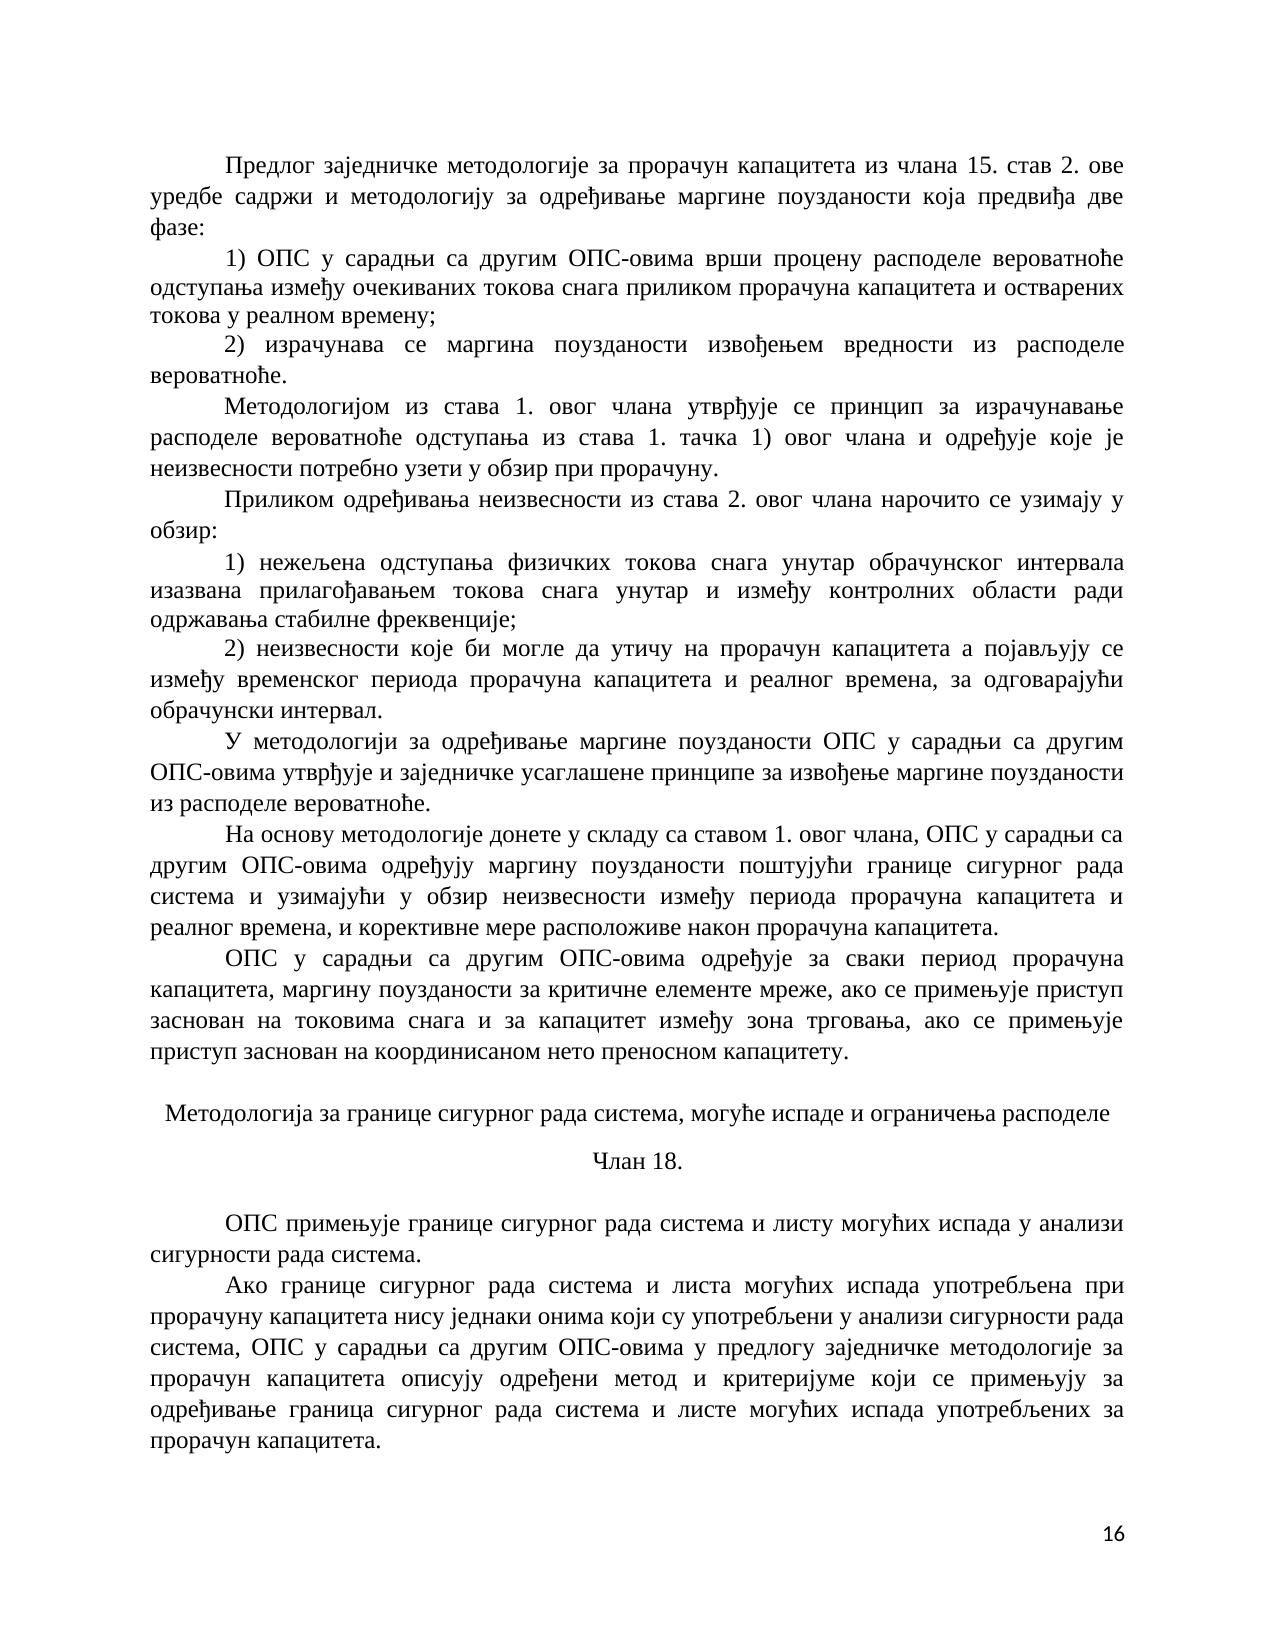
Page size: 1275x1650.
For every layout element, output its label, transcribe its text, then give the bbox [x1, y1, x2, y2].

text У методологији за одређивање маргине поузданости ОПС у сарадњи са другим ОПС-овима утврђује и заједничке усаглашене принципе за извођење маргине поузданости из расподеле вероватноће. [150, 726, 1125, 817]
text Ако границе сигурног рада система и листа могућих испада употребљена при прорачуну капацитета нису једнаки онима који су употребљени у анализи сигурности рада система, ОПС у сарадњи са другим ОПС-овима у предлогу заједничке методологије за прорачун капацитета описују одређени метод и критеријуме који се примењују за одређивање граница сигурног рада система и листе могућих испада употребљених за прорачун капацитета. [150, 1270, 1125, 1454]
text Приликом одређивања неизвесности из става 2. овог члана нарочито се узимају у обзир: [150, 484, 1125, 544]
text ОПС у сарадњи са другим ОПС-овима одређује за сваки период прорачуна капацитета, маргину поузданости за критичне елементе мреже, ако се примењује приступ заснован на токовима снага и за капацитет између зона трговања, ако се примењује приступ заснован на координисаном нето преносном капацитету. [150, 943, 1125, 1065]
text 1) нежељена одступања физичких токова снага унутар обрачунског интервала изазвана прилагођавањем токова снага унутар и између контролних области ради одржавања стабилне фреквенције; [150, 547, 1125, 633]
text 2) израчунава се маргина поузданости извођењем вредности из расподеле вероватноће. [150, 329, 1125, 389]
text 2) неизвесности које би могле да утичу на прорачун капацитета а појављују се између временског периода прорачуна капацитета и реалног времена, за одговарајући обрачунски интервал. [150, 633, 1125, 724]
text 1) ОПС у сарадњи са другим ОПС-овима врши процену расподеле вероватноће одступања између очекиваних токова снага приликом прорачуна капацитета и остварених токова у реалном времену; [150, 243, 1125, 329]
text Методологијом из става 1. овог члана утврђује се принцип за израчунавање расподеле вероватноће одступања из става 1. тачка 1) овог члана и одређује које је неизвесности потребно узети у обзир при прорачуну. [150, 391, 1125, 482]
text Предлог заједничке методологије за прорачун капацитета из члана 15. став 2. ове уредбе садржи и методологију за одређивање маргине поузданости која предвиђа две фазе: [150, 150, 1125, 241]
text Члан 18. [150, 1146, 1125, 1175]
text ОПС примењује границе сигурног рада система и листу могућих испада у анализи сигурности рада система. [150, 1208, 1125, 1268]
text Методологија за границе сигурног рада система, могуће испаде и ограничења расподеле [150, 1098, 1125, 1127]
text На основу методологије донете у складу са ставом 1. овог члана, ОПС у сарадњи са другим ОПС-овима одређују маргину поузданости поштујући границе сигурног рада система и узимајући у обзир неизвесности између периода прорачуна капацитета и реалног времена, и корективне мере расположиве након прорачуна капацитета. [150, 819, 1125, 941]
